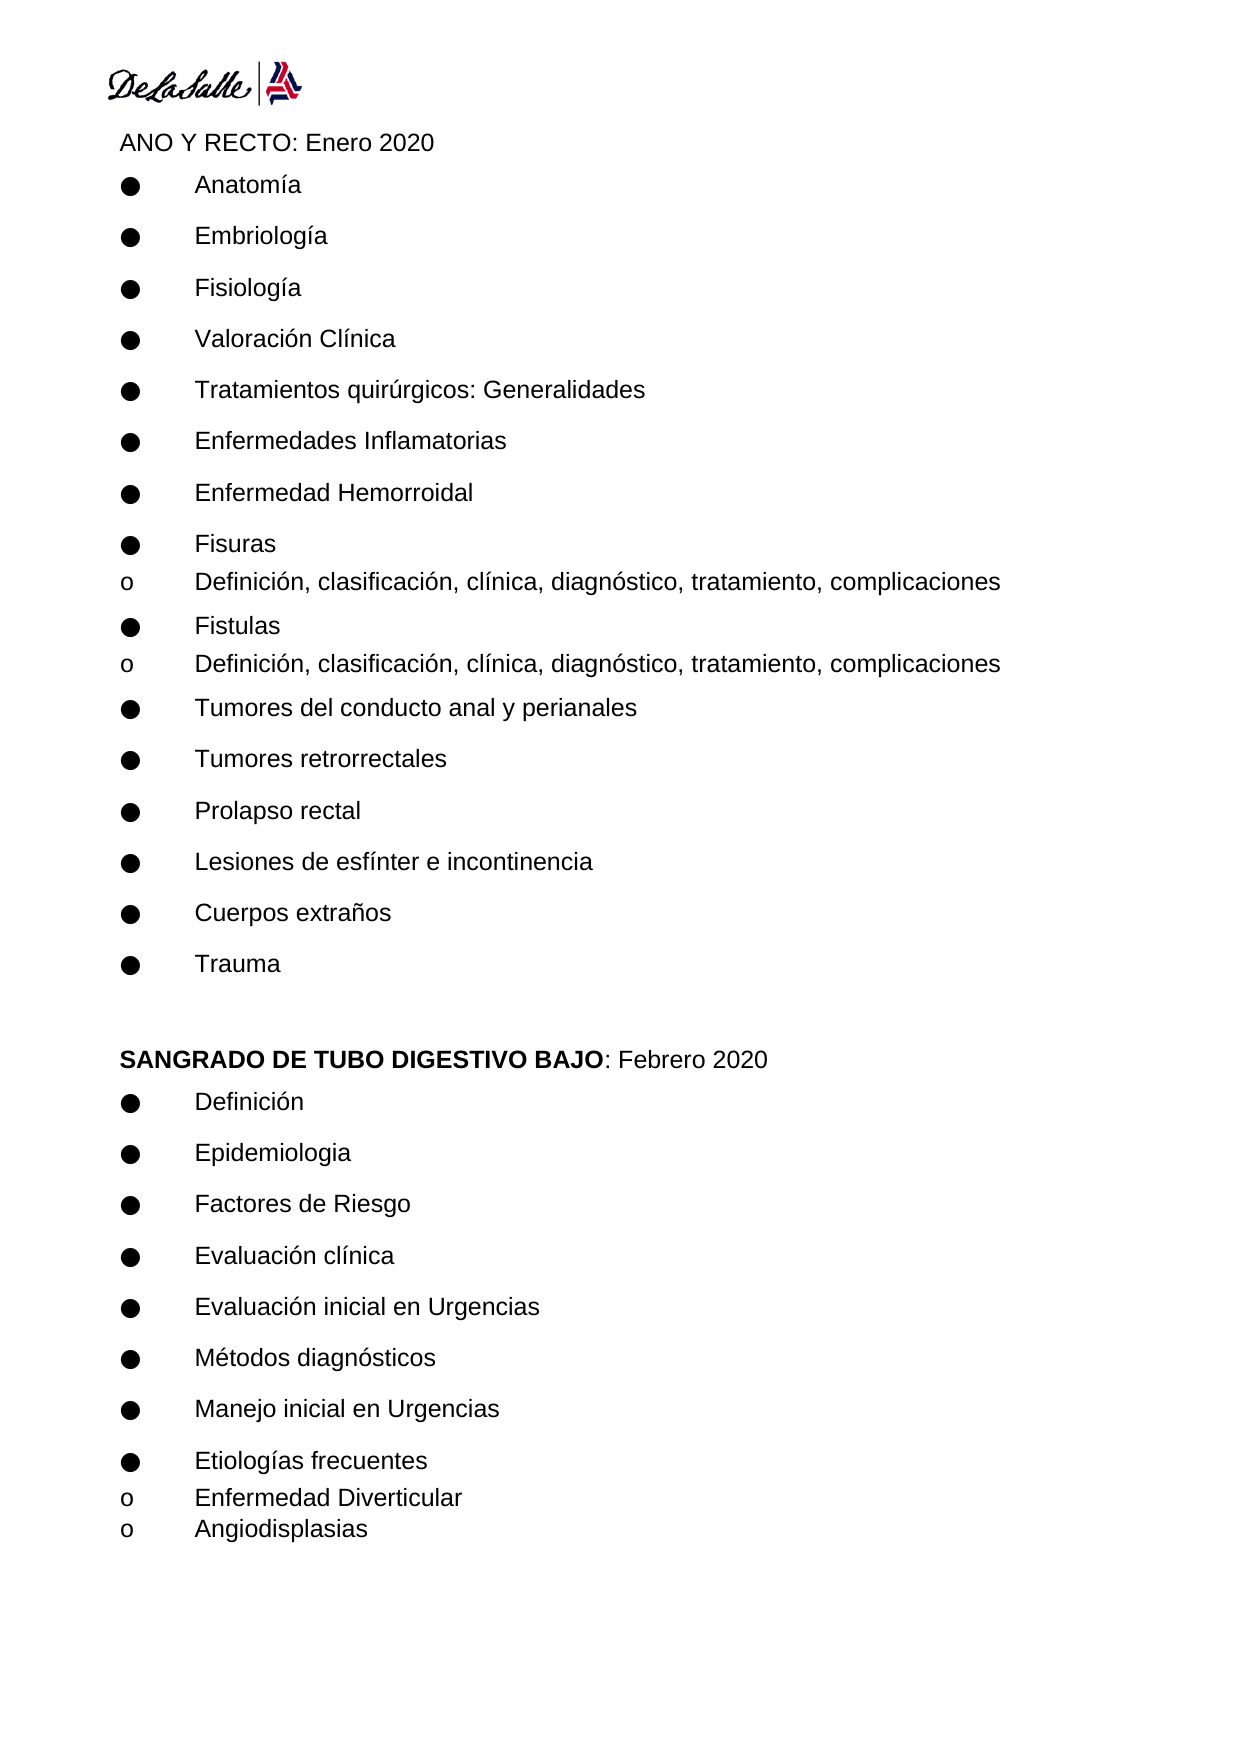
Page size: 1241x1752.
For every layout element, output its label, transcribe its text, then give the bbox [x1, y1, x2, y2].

text SANGRADO DE TUBO DIGESTIVO BAJO: Febrero 2020 [119, 1044, 1150, 1073]
list Evaluación clínica [119, 1227, 1150, 1278]
list Factores de Riesgo [119, 1176, 1150, 1227]
list Embriología [119, 208, 1150, 259]
list Tumores retrorrectales [119, 731, 1150, 782]
list Lesiones de esfínter e incontinencia [119, 833, 1150, 884]
list Manejo inicial en Urgencias [119, 1381, 1150, 1432]
list Prolapso rectal [119, 782, 1150, 833]
list Anatomía [119, 156, 1150, 208]
picture [106, 50, 302, 121]
list Enfermedad Hemorroidal [119, 464, 1150, 515]
list Definición [119, 1073, 1150, 1124]
list Epidemiologia [119, 1124, 1150, 1176]
list Valoración Clínica [119, 310, 1150, 361]
list Definición, clasificación, clínica, diagnóstico, tratamiento, complicaciones [119, 566, 1150, 597]
list Evaluación inicial en Urgencias [119, 1278, 1150, 1329]
list Tratamientos quirúrgicos: Generalidades [119, 361, 1150, 413]
list Tumores del conducto anal y perianales [119, 679, 1150, 731]
list Trauma [119, 936, 1150, 987]
text ANO Y RECTO: Enero 2020 [119, 128, 1150, 156]
list Métodos diagnósticos [119, 1329, 1150, 1381]
list Enfermedad Diverticular [119, 1483, 1150, 1514]
list Fisuras [119, 515, 1150, 566]
list Etiologías frecuentes [119, 1432, 1150, 1483]
list Angiodisplasias [119, 1514, 1150, 1545]
list Definición, clasificación, clínica, diagnóstico, tratamiento, complicaciones [119, 649, 1150, 679]
list Cuerpos extraños [119, 884, 1150, 936]
list Fisiología [119, 259, 1150, 310]
list Fistulas [119, 597, 1150, 649]
list Enfermedades Inflamatorias [119, 413, 1150, 464]
